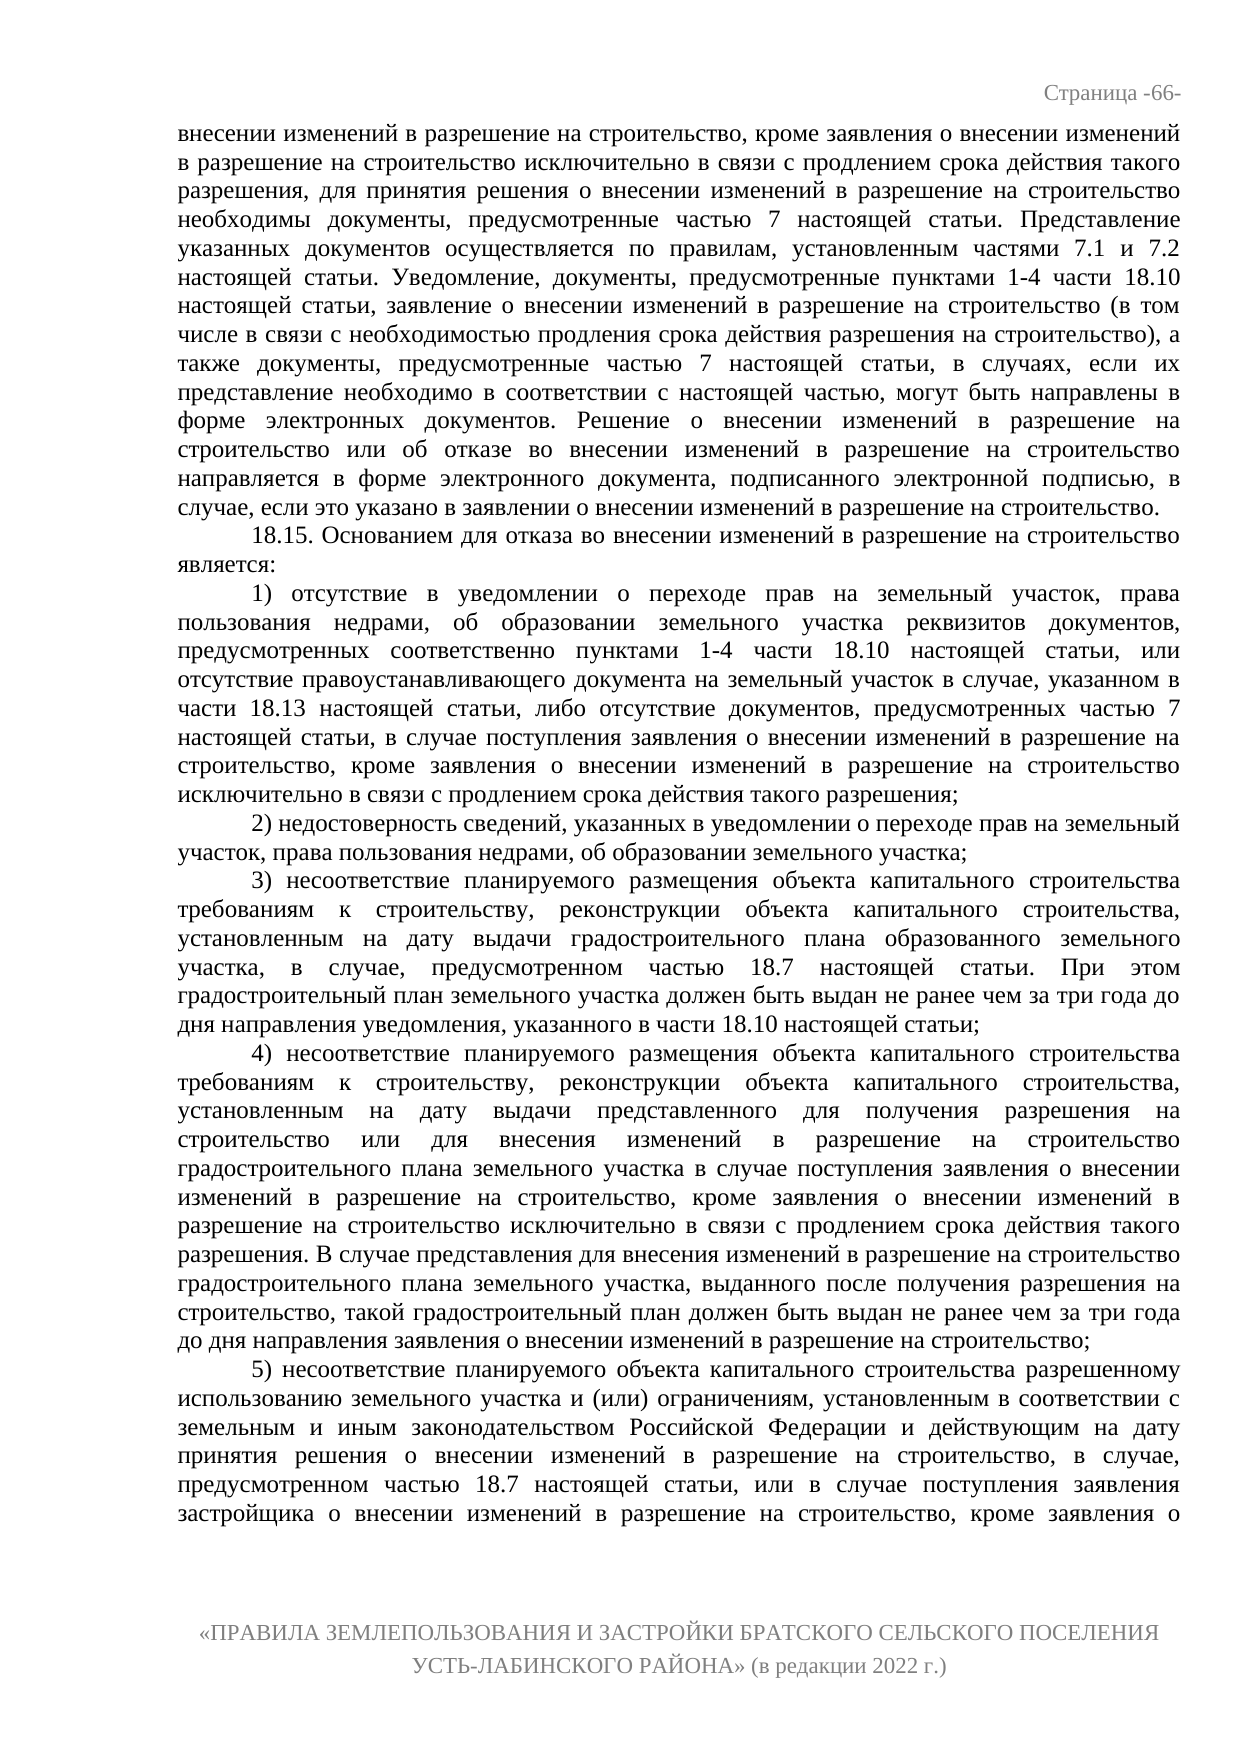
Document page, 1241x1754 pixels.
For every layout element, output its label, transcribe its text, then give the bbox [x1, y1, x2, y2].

text 18.15. Основанием для отказа во внесении изменений в разрешение на строительство является: [177, 521, 1181, 578]
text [177, 118, 1181, 521]
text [177, 1354, 1181, 1527]
text 2) недостоверность сведений, указанных в уведомлении о переходе прав на земельный участок, права пользования недрами, об образовании земельного участка; [177, 808, 1181, 866]
text 4) несоответствие планируемого размещения объекта капитального строительства требованиям к строительству, реконструкции объекта капитального строительства, установленным на дату выдачи представленного для получения разрешения на строительство или для внесения изменений в разрешение на строительство градостроительного плана земельного участка в случае поступления заявления о внесении изменений в разрешение на строительство, кроме заявления о внесении изменений в разрешение на строительство исключительно в связи с продлением срока действия такого разрешения. В случае представления для внесения изменений в разрешение на строительство градостроительного плана земельного участка, выданного после получения разрешения на строительство, такой градостроительный план должен быть выдан не ранее чем за три года до дня направления заявления о внесении изменений в разрешение на строительство; [177, 1038, 1181, 1354]
text 1) отсутствие в уведомлении о переходе прав на земельный участок, права пользования недрами, об образовании земельного участка реквизитов документов, предусмотренных соответственно пунктами 1-4 части 18.10 настоящей статьи, или отсутствие правоустанавливающего документа на земельный участок в случае, указанном в части 18.13 настоящей статьи, либо отсутствие документов, предусмотренных частью 7 настоящей статьи, в случае поступления заявления о внесении изменений в разрешение на строительство, кроме заявления о внесении изменений в разрешение на строительство исключительно в связи с продлением срока действия такого разрешения; [177, 578, 1181, 808]
text 3) несоответствие планируемого размещения объекта капитального строительства требованиям к строительству, реконструкции объекта капитального строительства, установленным на дату выдачи градостроительного плана образованного земельного участка, в случае, предусмотренном частью 18.7 настоящей статьи. При этом градостроительный план земельного участка должен быть выдан не ранее чем за три года до дня направления уведомления, указанного в части 18.10 настоящей статьи; [177, 866, 1181, 1038]
